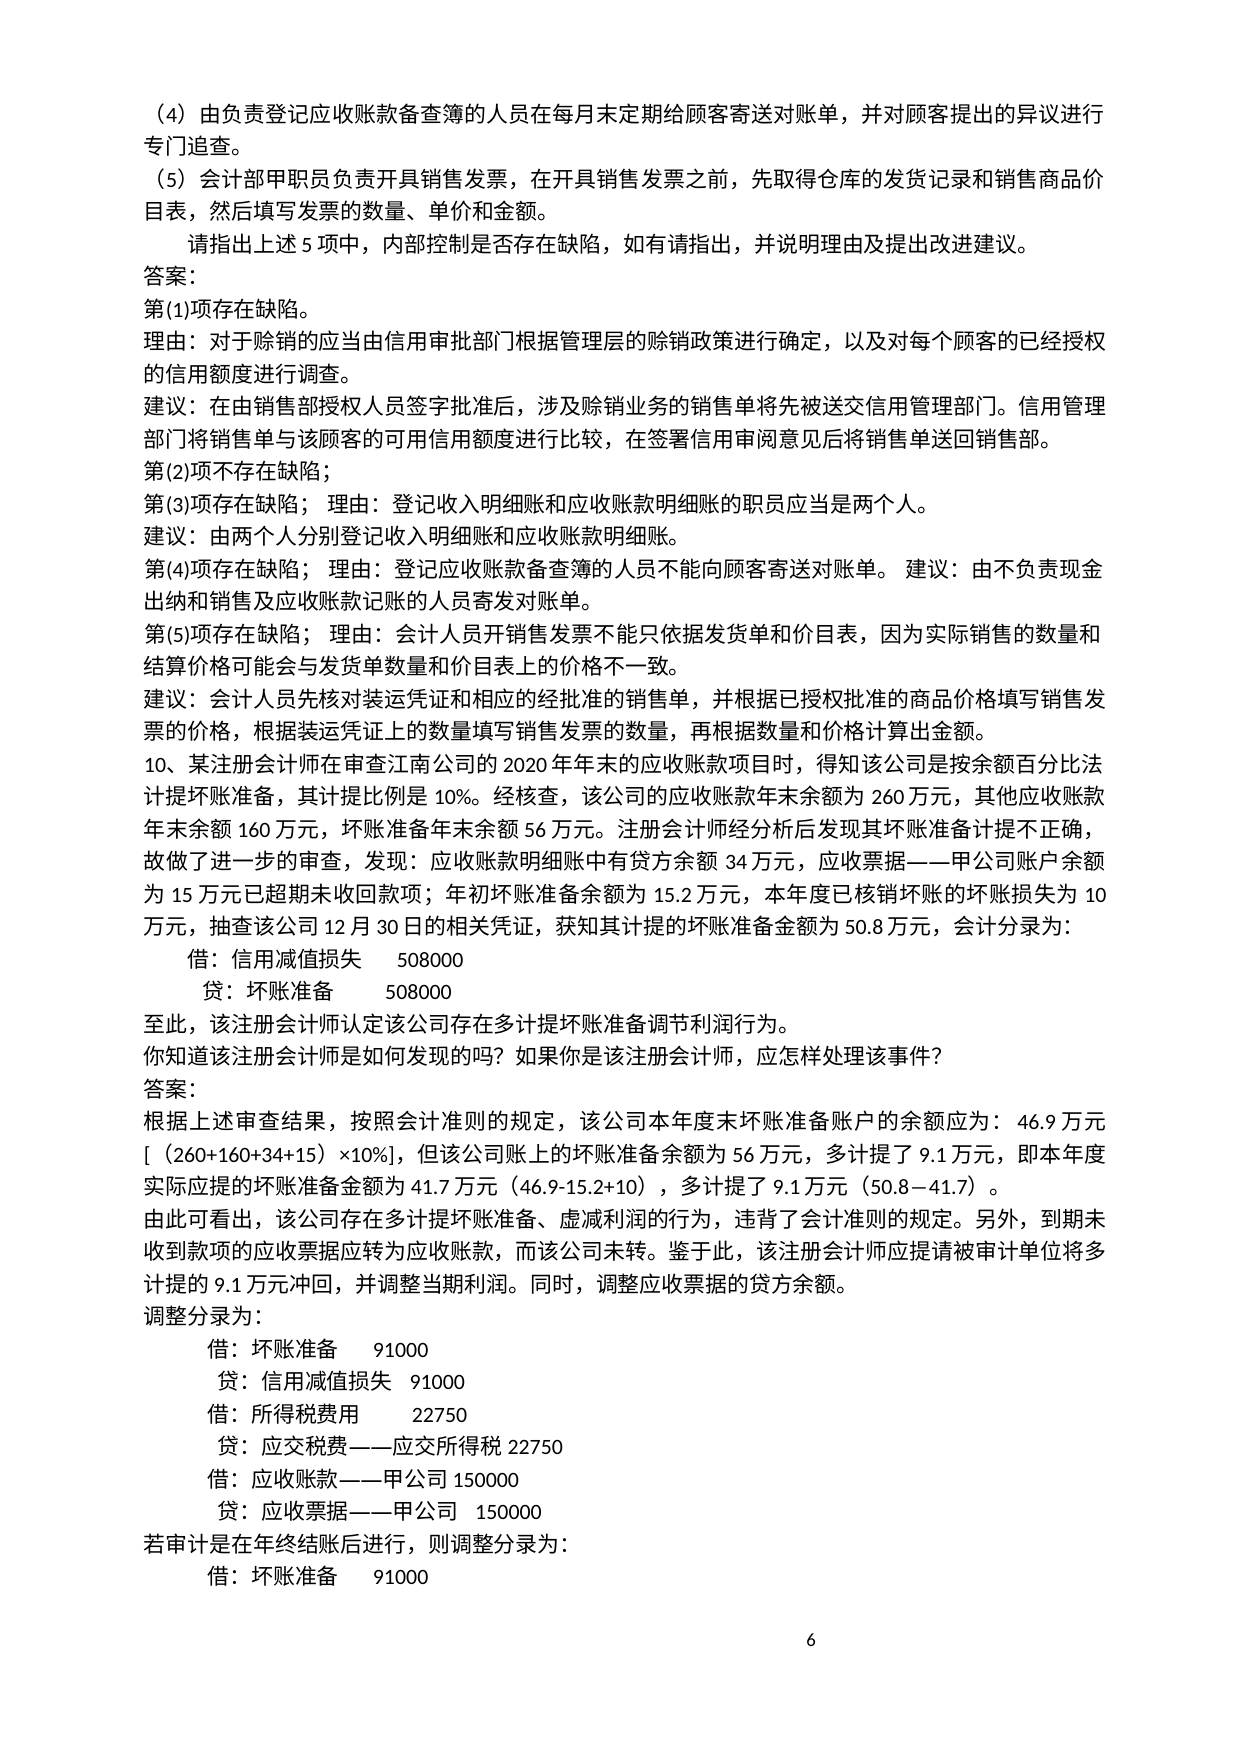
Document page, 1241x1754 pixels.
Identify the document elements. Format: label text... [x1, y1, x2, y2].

list 调整分录为： [144, 1300, 1106, 1332]
list （4）由负责登记应收账款备查簿的人员在每月末定期给顾客寄送对账单，并对顾客提出的异议进行专门追查。 [144, 97, 1106, 162]
list 贷：信用减值损失 91000 [144, 1365, 1106, 1397]
list 答案： [144, 1072, 1106, 1105]
list 建议：在由销售部授权人员签字批准后，涉及赊销业务的销售单将先被送交信用管理部门。信用管理部门将销售单与该顾客的可用信用额度进行比较，在签署信用审阅意见后将销售单送回销售部。 [144, 390, 1106, 455]
list 贷：应交税费——应交所得税 22750 [144, 1430, 1106, 1462]
list 理由：对于赊销的应当由信用审批部门根据管理层的赊销政策进行确定，以及对每个顾客的已经授权的信用额度进行调查。 [144, 325, 1106, 390]
list （5）会计部甲职员负责开具销售发票，在开具销售发票之前，先取得仓库的发货记录和销售商品价目表，然后填写发票的数量、单价和金额。 [144, 162, 1106, 227]
list 第(1)项存在缺陷。 [144, 292, 1106, 325]
list 答案： [144, 260, 1106, 292]
list 借：坏账准备 91000 [144, 1332, 1106, 1365]
list 建议：由两个人分别登记收入明细账和应收账款明细账。 [144, 520, 1106, 552]
list 建议：会计人员先核对装运凭证和相应的经批准的销售单，并根据已授权批准的商品价格填写销售发票的价格，根据装运凭证上的数量填写销售发票的数量，再根据数量和价格计算出金额。 [144, 682, 1106, 747]
list 第(5)项存在缺陷； 理由：会计人员开销售发票不能只依据发货单和价目表，因为实际销售的数量和结算价格可能会与发货单数量和价目表上的价格不一致。 [144, 617, 1106, 682]
list 借：坏账准备 91000 [144, 1560, 1106, 1592]
list 贷：坏账准备 508000 [144, 975, 1106, 1007]
list 借：所得税费用 22750 [144, 1397, 1106, 1430]
list 第(4)项存在缺陷； 理由：登记应收账款备查簿的人员不能向顾客寄送对账单。 建议：由不负责现金出纳和销售及应收账款记账的人员寄发对账单。 [144, 552, 1106, 617]
list 第(3)项存在缺陷； 理由：登记收入明细账和应收账款明细账的职员应当是两个人。 [144, 487, 1106, 520]
list 若审计是在年终结账后进行，则调整分录为： [144, 1527, 1106, 1560]
list 根据上述审查结果，按照会计准则的规定，该公司本年度末坏账准备账户的余额应为：46.9万元[（260+160+34+15）×10%]，但该公司账上的坏账准备余额为56万元，多计提了9.1万元，即本年度实际应提的坏账准备金额为41.7万元（46.9-15.2+10），多计提了9.1万元（50.8―41.7）。 [144, 1105, 1106, 1202]
list 你知道该注册会计师是如何发现的吗？如果你是该注册会计师，应怎样处理该事件？ [144, 1040, 1106, 1072]
list 10、某注册会计师在审查江南公司的2020年年末的应收账款项目时，得知该公司是按余额百分比法计提坏账准备，其计提比例是10%。经核查，该公司的应收账款年末余额为260万元，其他应收账款年末余额160万元，坏账准备年末余额56万元。注册会计师经分析后发现其坏账准备计提不正确，故做了进一步的审查，发现：应收账款明细账中有贷方余额34万元，应收票据——甲公司账户余额为15万元已超期未收回款项；年初坏账准备余额为15.2万元，本年度已核销坏账的坏账损失为10万元，抽查该公司12月30日的相关凭证，获知其计提的坏账准备金额为50.8万元，会计分录为： [144, 747, 1106, 942]
list 请指出上述5项中，内部控制是否存在缺陷，如有请指出，并说明理由及提出改进建议。 [144, 227, 1106, 260]
list 借：应收账款——甲公司150000 [144, 1462, 1106, 1495]
list 贷：应收票据——甲公司 150000 [144, 1495, 1106, 1527]
list 第(2)项不存在缺陷； [144, 455, 1106, 487]
list 由此可看出，该公司存在多计提坏账准备、虚减利润的行为，违背了会计准则的规定。另外，到期未收到款项的应收票据应转为应收账款，而该公司未转。鉴于此，该注册会计师应提请被审计单位将多计提的9.1万元冲回，并调整当期利润。同时，调整应收票据的贷方余额。 [144, 1202, 1106, 1300]
list 至此，该注册会计师认定该公司存在多计提坏账准备调节利润行为。 [144, 1007, 1106, 1040]
list 借：信用减值损失 508000 [144, 942, 1106, 975]
